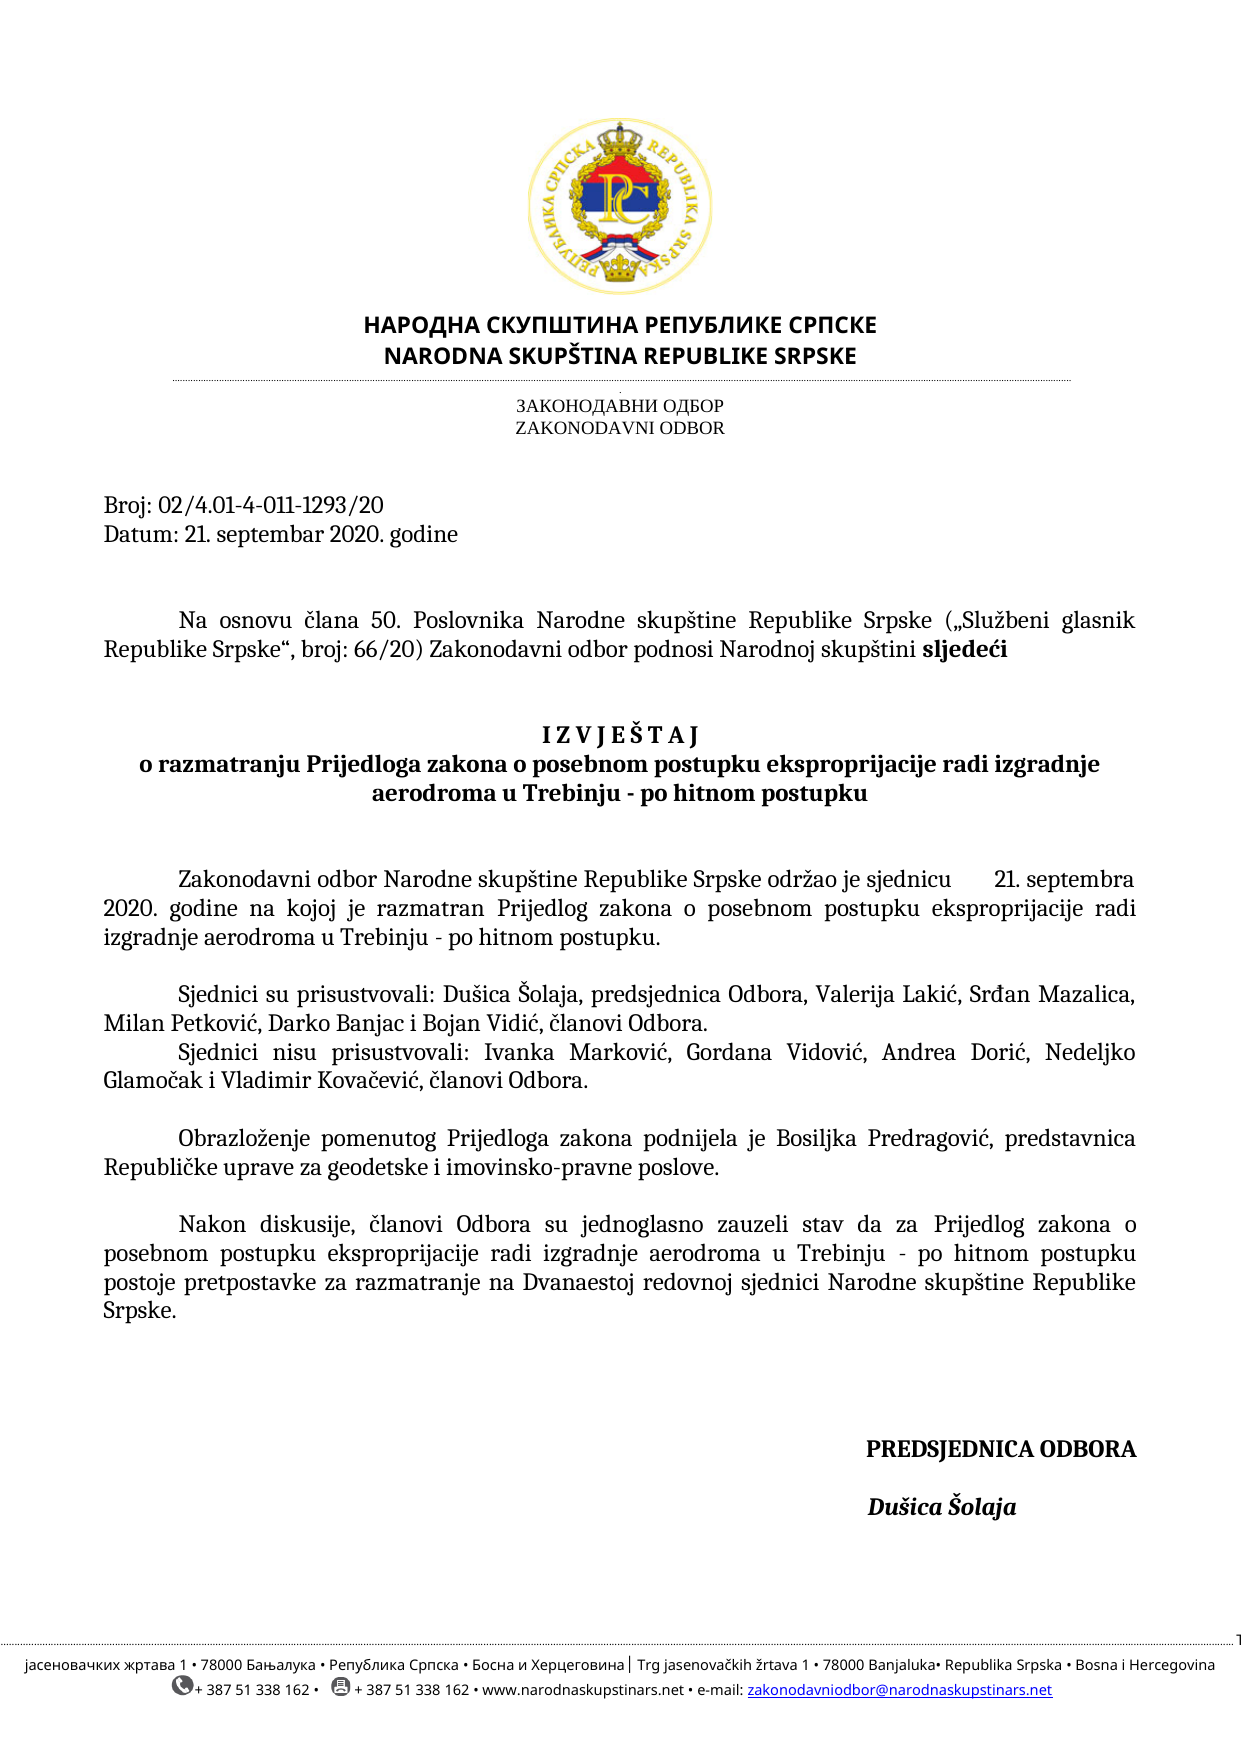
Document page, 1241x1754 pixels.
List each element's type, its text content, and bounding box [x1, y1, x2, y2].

text I Z V J E Š T A J [103, 721, 1137, 750]
text Nakon diskusije, članovi Odbora su jednoglasno zauzeli stav da za Prijedlog zakona o posebnom postupku eksproprijacije radi izgradnje aerodroma u Trebinju - po hitnom postupku postoje pretpostavke za razmatranje na Dvanaestoj redovnoj sjednici Narodne skupštine Republike Srpske. [103, 1210, 1137, 1325]
text Na osnovu člana 50. Poslovnika Narodne skupštine Republike Srpske („Službeni glasnik Republike Srpske“, broj: 66/20) Zakonodavni odbor podnosi Narodnoj skupštini sljedeći [103, 606, 1137, 664]
text Broj: 02/4.01-4-011-1293/20 [103, 491, 1137, 520]
text Sjednici nisu prisustvovali: Ivanka Marković, Gordana Vidović, Andrea Dorić, Nedeljko Glamočak i Vladimir Kovačević, članovi Odbora. [103, 1037, 1137, 1095]
text Dušica Šolaja [103, 1493, 1137, 1522]
text PREDSJEDNICA ODBORA [103, 1435, 1137, 1464]
text Sjednici su prisustvovali: Dušica Šolaja, predsjednica Odbora, Valerija Lakić, Srđan Mazalica, Milan Petković, Darko Banjac i Bojan Vidić, članovi Odbora. [103, 980, 1137, 1037]
text Datum: 21. septembar 2020. godine [103, 520, 1137, 549]
text Zakonodavni odbor Narodne skupštine Republike Srpske održao je sjednicu 21. septembra 2020. godine na kojoj je razmatran Prijedlog zakona o posebnom postupku eksproprijacije radi izgradnje aerodroma u Trebinju - po hitnom postupku. [103, 865, 1137, 951]
text o razmatranju Prijedloga zakona o posebnom postupku eksproprijacije radi izgradnje aerodroma u Trebinju - po hitnom postupku [103, 750, 1137, 807]
text Obrazloženje pomenutog Prijedloga zakona podnijela je Bosiljka Predragović, predstavnica Republičke uprave za geodetske i imovinsko-pravne poslove. [103, 1124, 1137, 1181]
